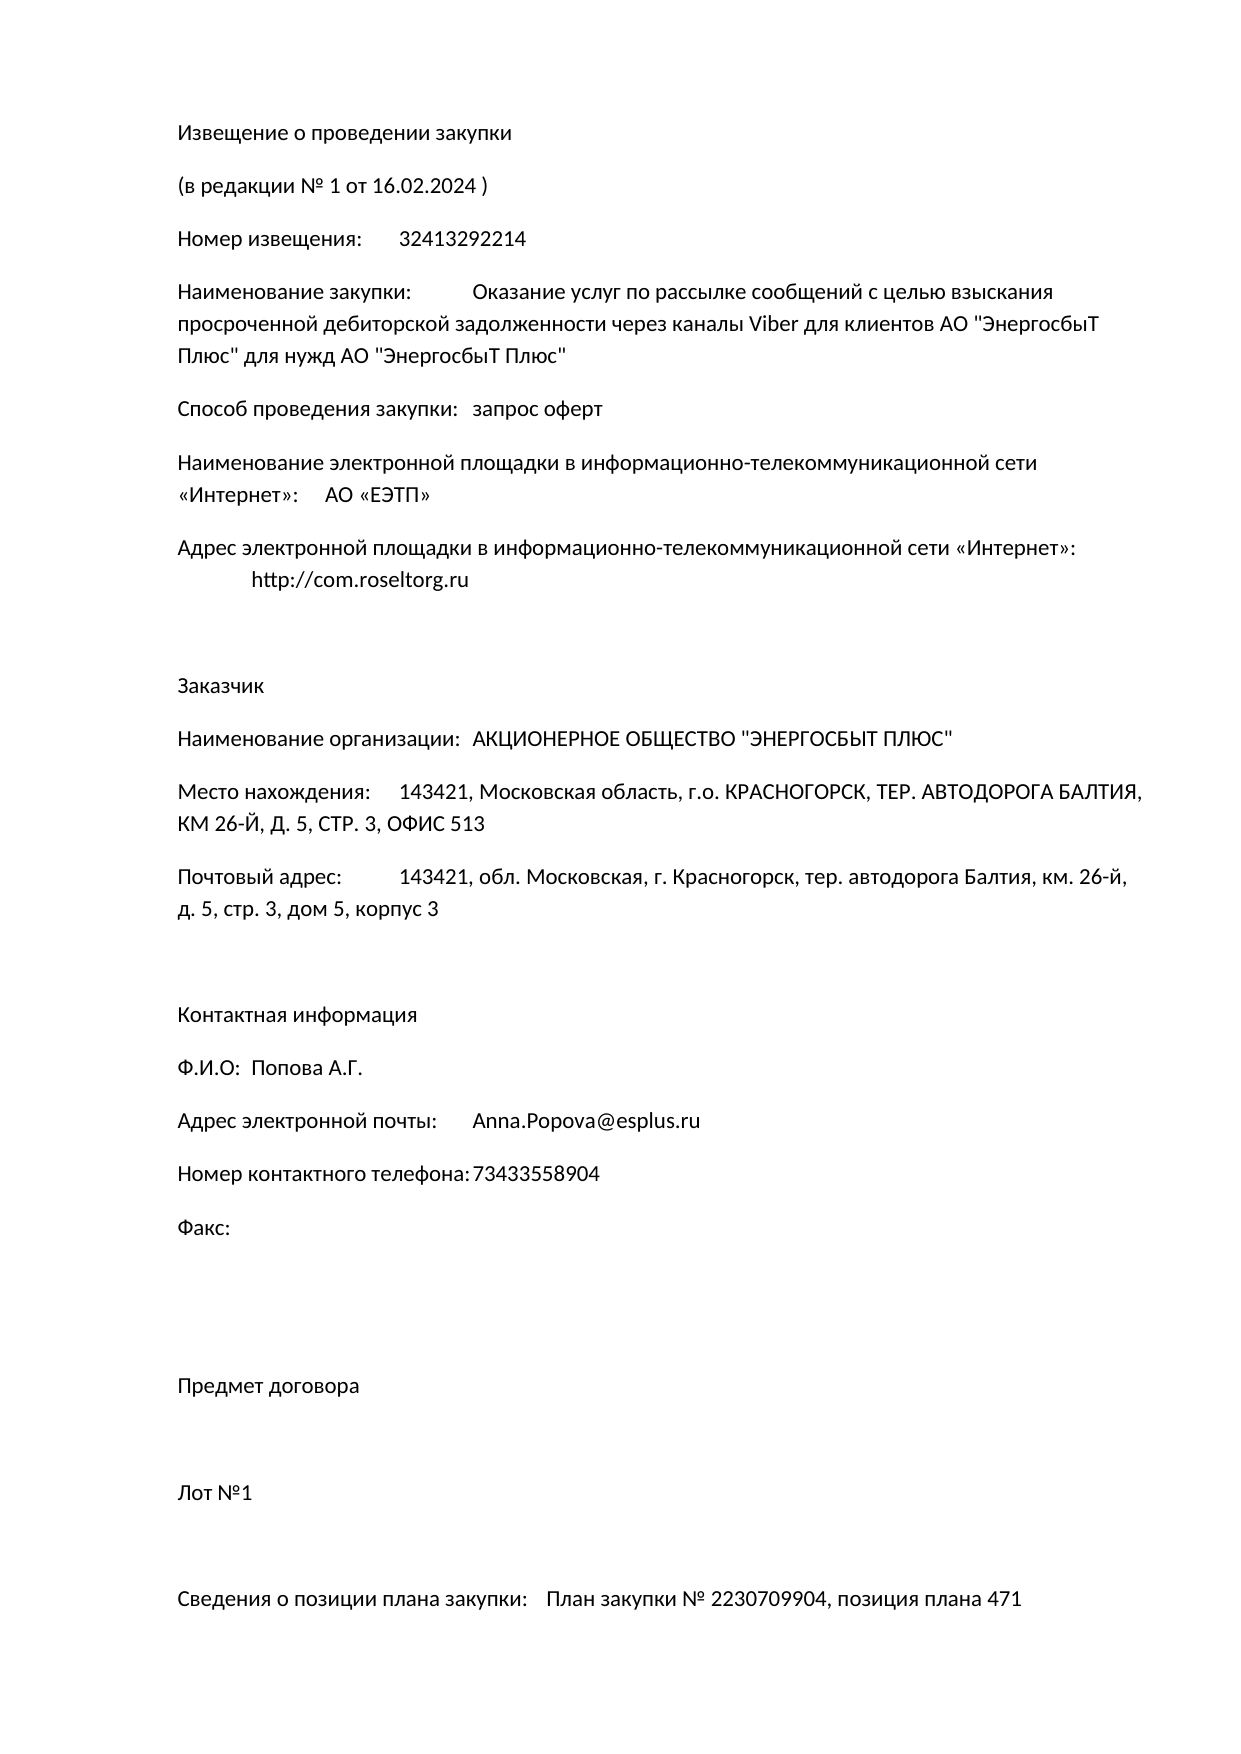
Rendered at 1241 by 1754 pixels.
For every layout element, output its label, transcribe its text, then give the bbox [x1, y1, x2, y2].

text Место нахождения: 143421, Московская область, г.о. КРАСНОГОРСК, ТЕР. АВТОДОРОГА БАЛТИЯ, КМ 26-Й, Д. 5, СТР. 3, ОФИС 513 [177, 777, 1152, 837]
text Контактная информация [177, 1001, 1152, 1028]
text Лот №1 [177, 1478, 1152, 1506]
text Предмет договора [177, 1372, 1152, 1400]
text Сведения о позиции плана закупки: План закупки № 2230709904, позиция плана 471 [177, 1584, 1152, 1612]
text Номер контактного телефона: 73433558904 [177, 1159, 1152, 1188]
text Адрес электронной площадки в информационно-телекоммуникационной сети «Интернет»: http://com.roseltorg.ru [177, 533, 1152, 593]
text Факс: [177, 1213, 1152, 1241]
text Извещение о проведении закупки [177, 118, 1152, 146]
text Наименование электронной площадки в информационно-телекоммуникационной сети «Интернет»: АО «ЕЭТП» [177, 448, 1152, 508]
text Номер извещения: 32413292214 [177, 224, 1152, 252]
text Адрес электронной почты: Anna.Popova@esplus.ru [177, 1107, 1152, 1134]
text Наименование организации: АКЦИОНЕРНОЕ ОБЩЕСТВО "ЭНЕРГОСБЫТ ПЛЮС" [177, 724, 1152, 752]
text Наименование закупки: Оказание услуг по рассылке сообщений с целью взыскания просроченной дебиторской задолженности через каналы Viber для клиентов АО "ЭнергосбыТ Плюс" для нужд АО "ЭнергосбыТ Плюс" [177, 277, 1152, 369]
text Способ проведения закупки: запрос оферт [177, 394, 1152, 423]
text Ф.И.О: Попова А.Г. [177, 1053, 1152, 1082]
text Заказчик [177, 671, 1152, 699]
text (в редакции № 1 от 16.02.2024 ) [177, 171, 1152, 199]
text Почтовый адрес: 143421, обл. Московская, г. Красногорск, тер. автодорога Балтия, км. 26-й, д. 5, стр. 3, дом 5, корпус 3 [177, 862, 1152, 922]
